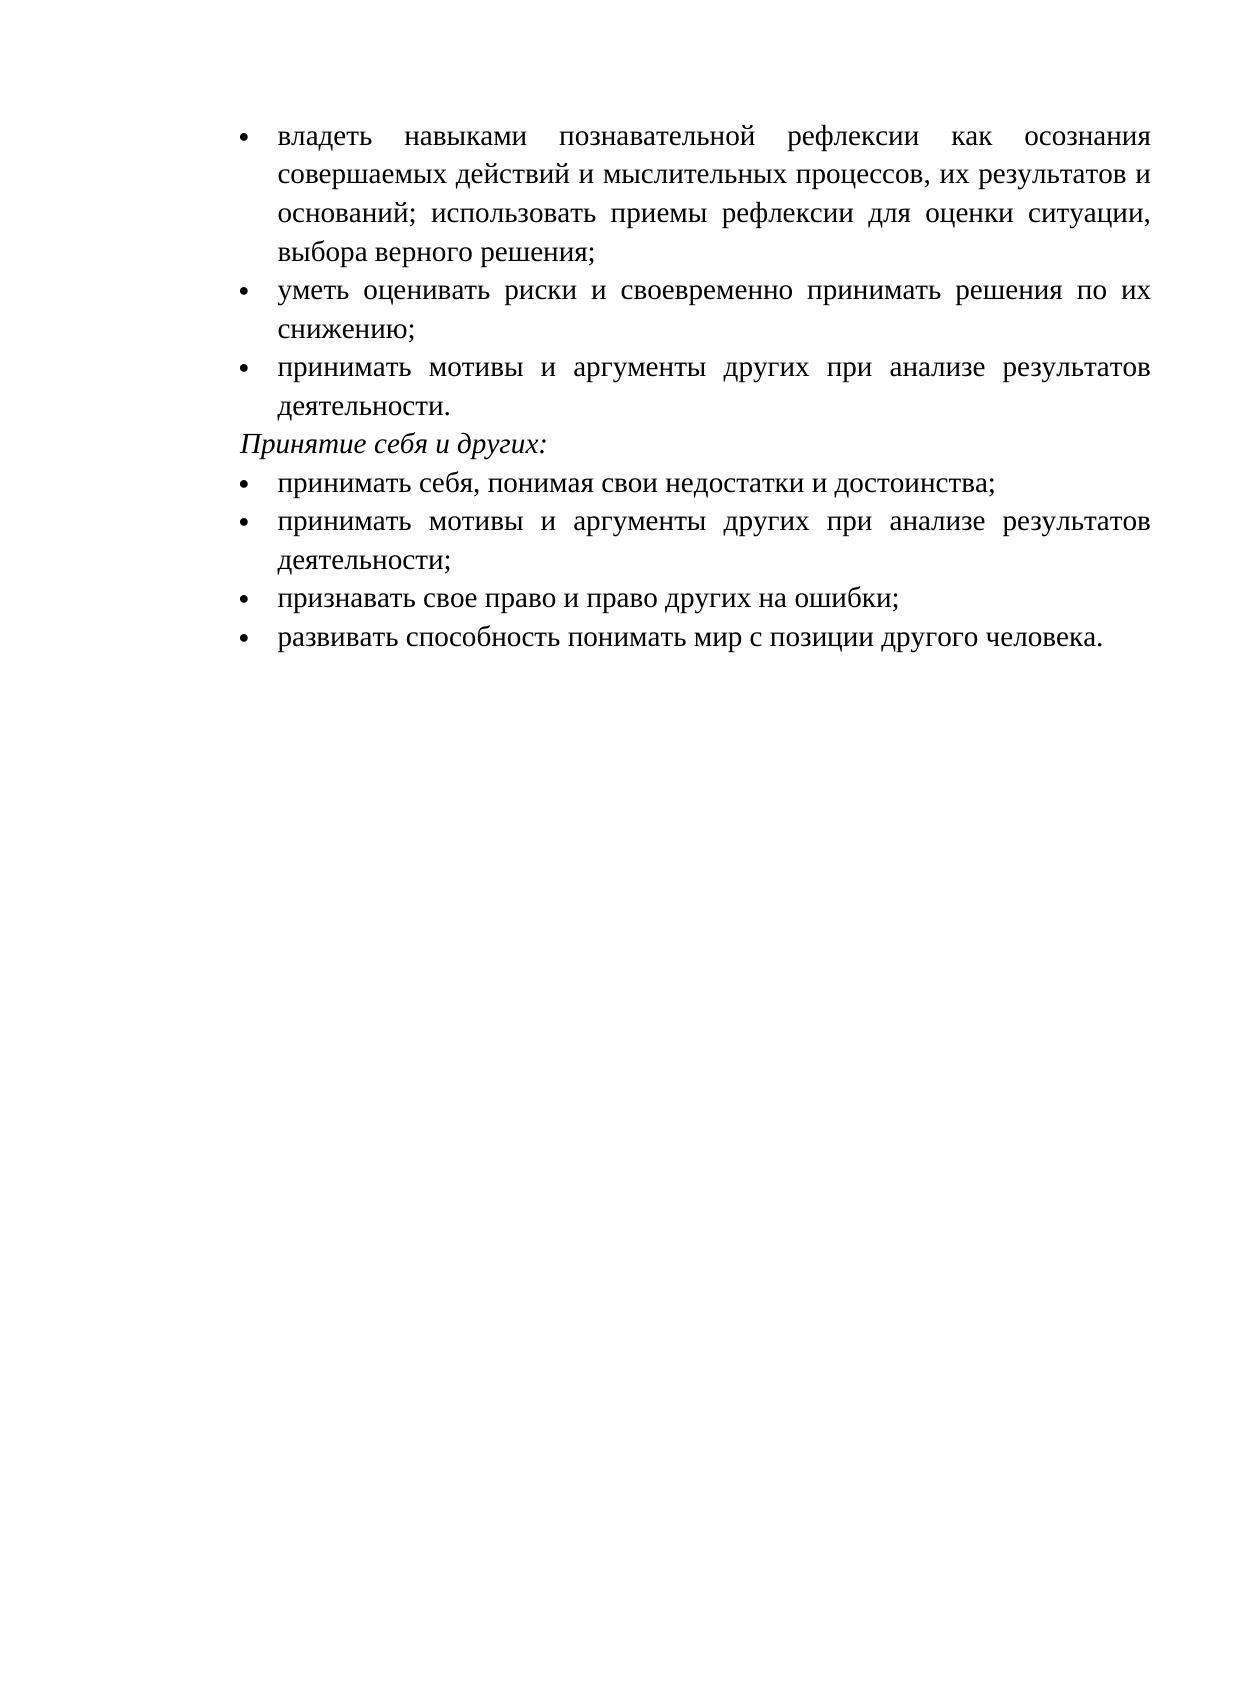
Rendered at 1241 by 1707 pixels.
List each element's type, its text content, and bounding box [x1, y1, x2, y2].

list принимать себя, понимая свои недостатки и достоинства; [240, 465, 1152, 498]
list признавать свое право и право других на ошибки; [240, 581, 1152, 614]
text Принятие себя и других: [177, 426, 1152, 460]
list уметь оценивать риски и своевременно принимать решения по их снижению; [240, 272, 1152, 344]
list принимать мотивы и аргументы других при анализе результатов деятельности; [240, 503, 1152, 576]
list развивать способность понимать мир с позиции другого человека. [240, 619, 1152, 653]
list принимать мотивы и аргументы других при анализе результатов деятельности. [240, 349, 1152, 421]
list владеть навыками познавательной рефлексии как осознания совершаемых действий и мыслительных процессов, их результатов и оснований; использовать приемы рефлексии для оценки ситуации, выбора верного решения; [240, 118, 1152, 267]
